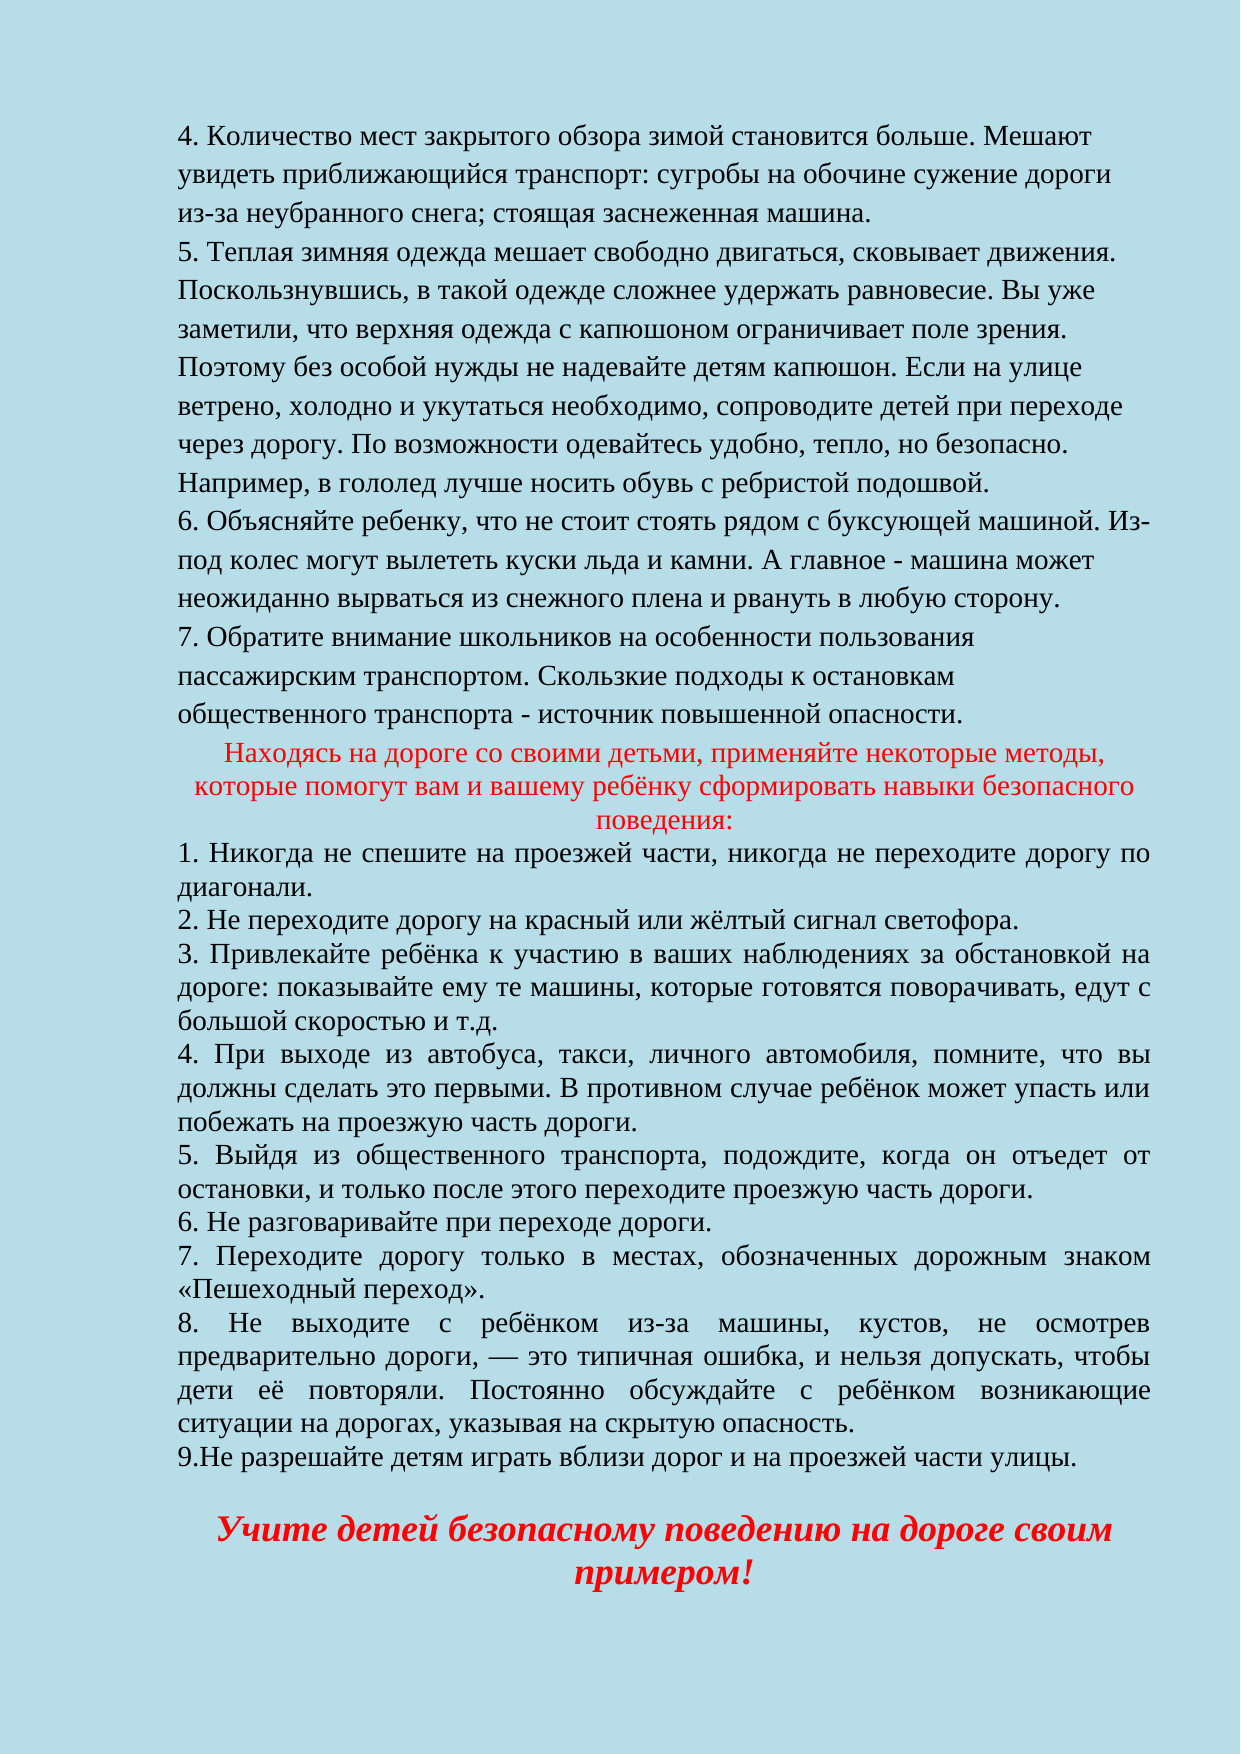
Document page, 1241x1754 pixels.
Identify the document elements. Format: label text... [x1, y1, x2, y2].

text 4. Количество мест закрытого обзора зимой становится больше. Мешают увидеть приближающийся транспорт: сугробы на обочине сужение дороги из-за неубранного снега; стоящая заснеженная машина. [177, 118, 1152, 229]
text 7. Обратите внимание школьников на особенности пользования пассажирским транспортом. Скользкие подходы к остановкам общественного транспорта - источник повышенной опасности. [177, 619, 1152, 730]
text 5. Теплая зимняя одежда мешает свободно двигаться, сковывает движения. Поскользнувшись, в такой одежде сложнее удержать равновесие. Вы уже заметили, что верхняя одежда с капюшоном ограничивает поле зрения. Поэтому без особой нужды не надевайте детям капюшон. Если на улице ветрено, холодно и укутаться необходимо, сопроводите детей при переходе через дорогу. По возможности одевайтесь удобно, тепло, но безопасно. Например, в гололед лучше носить обувь с ребристой подошвой. [177, 234, 1152, 498]
text Находясь на дороге со своими детьми, применяйте некоторые методы, которые помогут вам и вашему ребёнку сформировать навыки безопасного поведения: [177, 735, 1152, 835]
text 8. Не выходите с ребёнком из-за машины, кустов, не осмотрев предварительно дороги, — это типичная ошибка, и нельзя допускать, чтобы дети её повторяли. Постоянно обсуждайте с ребёнком возникающие ситуации на дорогах, указывая на скрытую опасность. [177, 1305, 1152, 1439]
text 2. Не переходите дорогу на красный или жёлтый сигнал светофора. [177, 902, 1152, 936]
text 9.Не разрешайте детям играть вблизи дорог и на проезжей части улицы. [177, 1439, 1152, 1473]
text 4. При выходе из автобуса, такси, личного автомобиля, помните, что вы должны сделать это первыми. В противном случае ребёнок может упасть или побежать на проезжую часть дороги. [177, 1037, 1152, 1137]
text 7. Переходите дорогу только в местах, обозначенных дорожным знаком «Пешеходный переход». [177, 1238, 1152, 1305]
text 6. Объясняйте ребенку, что не стоит стоять рядом с буксующей машиной. Из-под колес могут вылететь куски льда и камни. А главное - машина может неожиданно вырваться из снежного плена и рвануть в любую сторону. [177, 503, 1152, 614]
text 3. Привлекайте ребёнка к участию в ваших наблюдениях за обстановкой на дороге: показывайте ему те машины, которые готовятся поворачивать, едут с большой скоростью и т.д. [177, 936, 1152, 1037]
text 1. Никогда не спешите на проезжей части, никогда не переходите дорогу по диагонали. [177, 835, 1152, 902]
text 5. Выйдя из общественного транспорта, подождите, когда он отъедет от остановки, и только после этого переходите проезжую часть дороги. [177, 1137, 1152, 1204]
text Учите детей безопасному поведению на дороге своим примером! [177, 1506, 1152, 1592]
text 6. Не разговаривайте при переходе дороги. [177, 1204, 1152, 1238]
